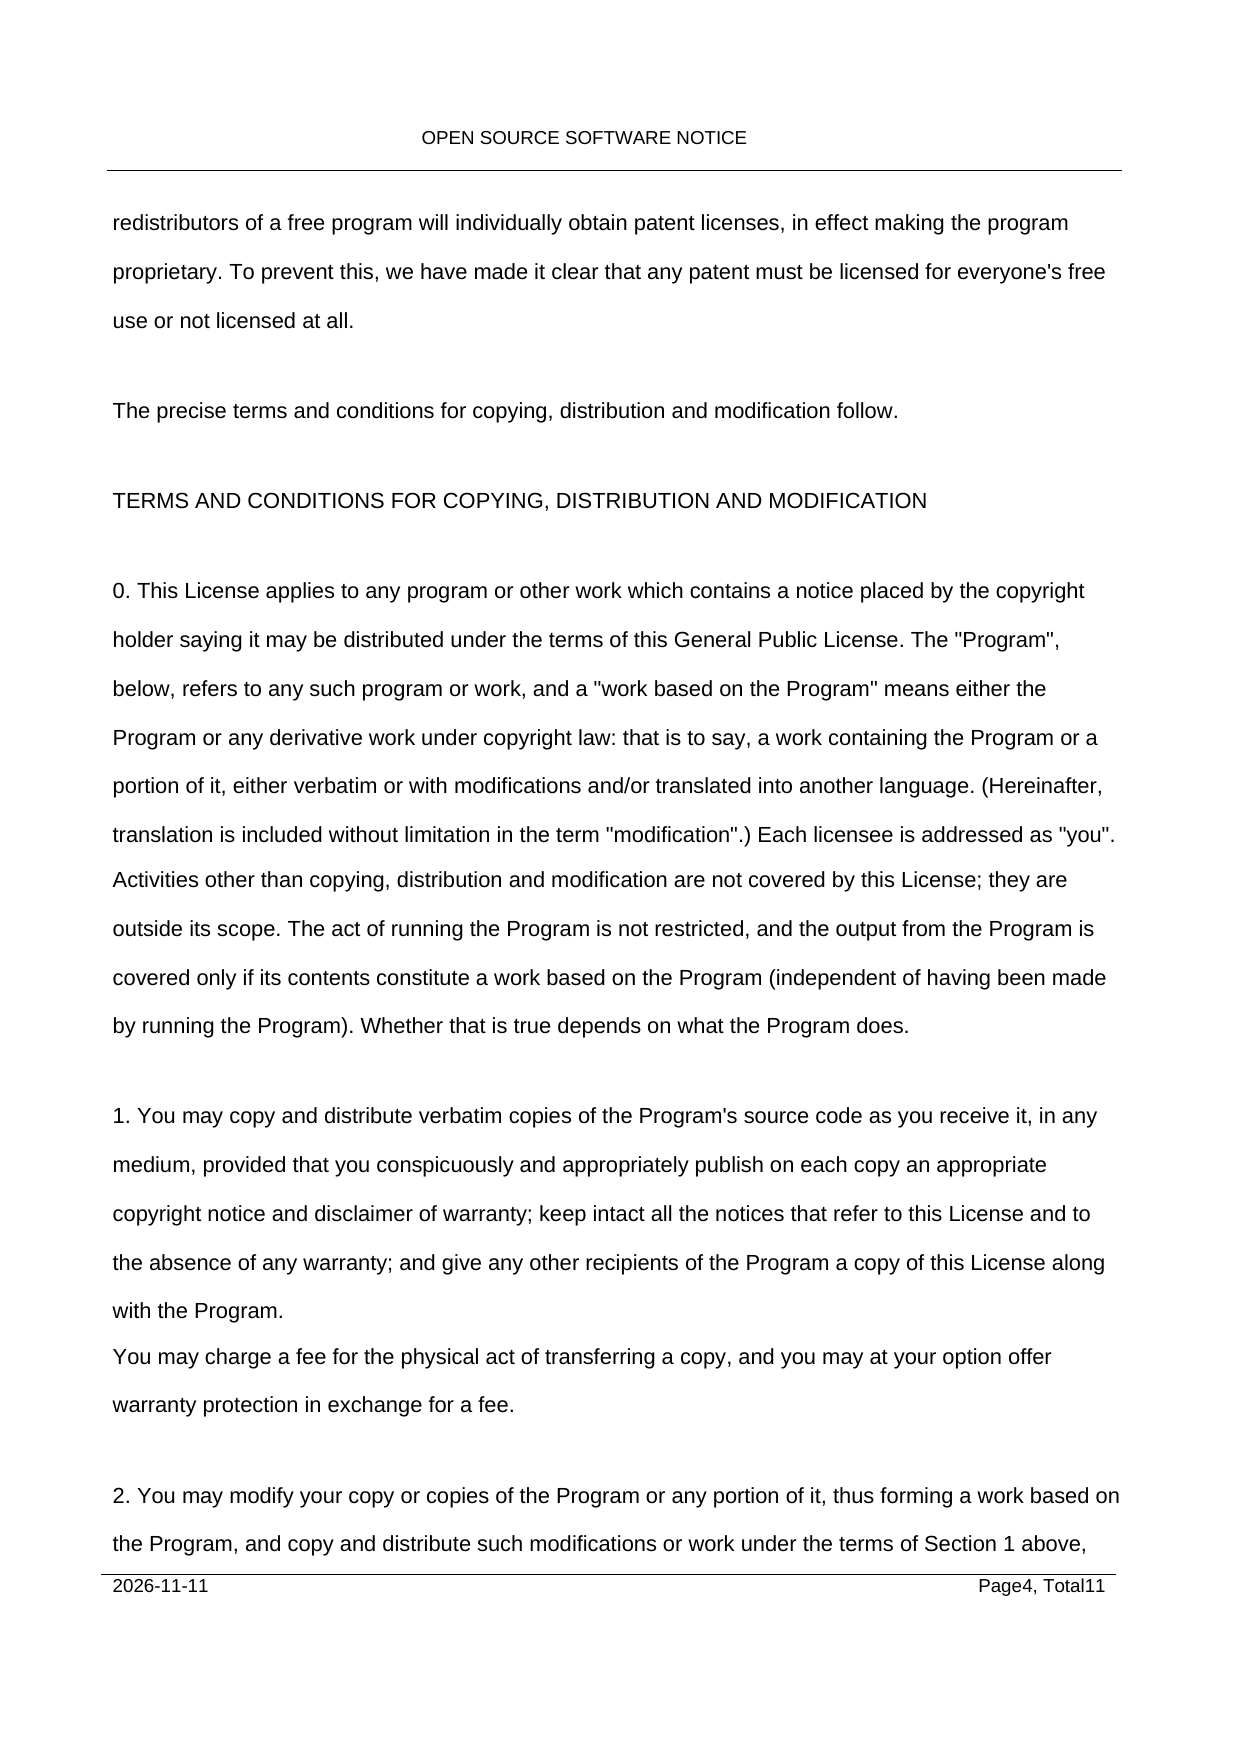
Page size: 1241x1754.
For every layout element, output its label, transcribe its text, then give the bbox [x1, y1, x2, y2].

text The precise terms and conditions for copying, distribution and modification follow. [112, 394, 1128, 427]
text Activities other than copying, distribution and modification are not covered by this License; they are outside its scope. The act of running the Program is not restricted, and the output from the Program is covered only if its contents constitute a work based on the Program (independent of having been made by running the Program). Whether that is true depends on what the Program does. [112, 863, 1128, 1042]
text TERMS AND CONDITIONS FOR COPYING, DISTRIBUTION AND MODIFICATION [112, 484, 1128, 517]
text You may charge a fee for the physical act of transferring a copy, and you may at your option offer warranty protection in exchange for a fee. [112, 1340, 1128, 1421]
text 1. You may copy and distribute verbatim copies of the Program's source code as you receive it, in any medium, provided that you conspicuously and appropriately publish on each copy an appropriate copyright notice and disclaimer of warranty; keep intact all the notices that refer to this License and to the absence of any warranty; and give any other recipients of the Program a copy of this License along with the Program. [112, 1100, 1128, 1327]
text 0. This License applies to any program or other work which contains a notice placed by the copyright holder saying it may be distributed under the terms of this General Public License. The "Program", below, refers to any such program or work, and a "work based on the Program" means either the Program or any derivative work under copyright law: that is to say, a work containing the Program or a portion of it, either verbatim or with modifications and/or translated into another language. (Hereinafter, translation is included without limitation in the term "modification".) Each licensee is addressed as "you". [112, 574, 1128, 851]
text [112, 206, 1128, 336]
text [112, 1479, 1128, 1560]
